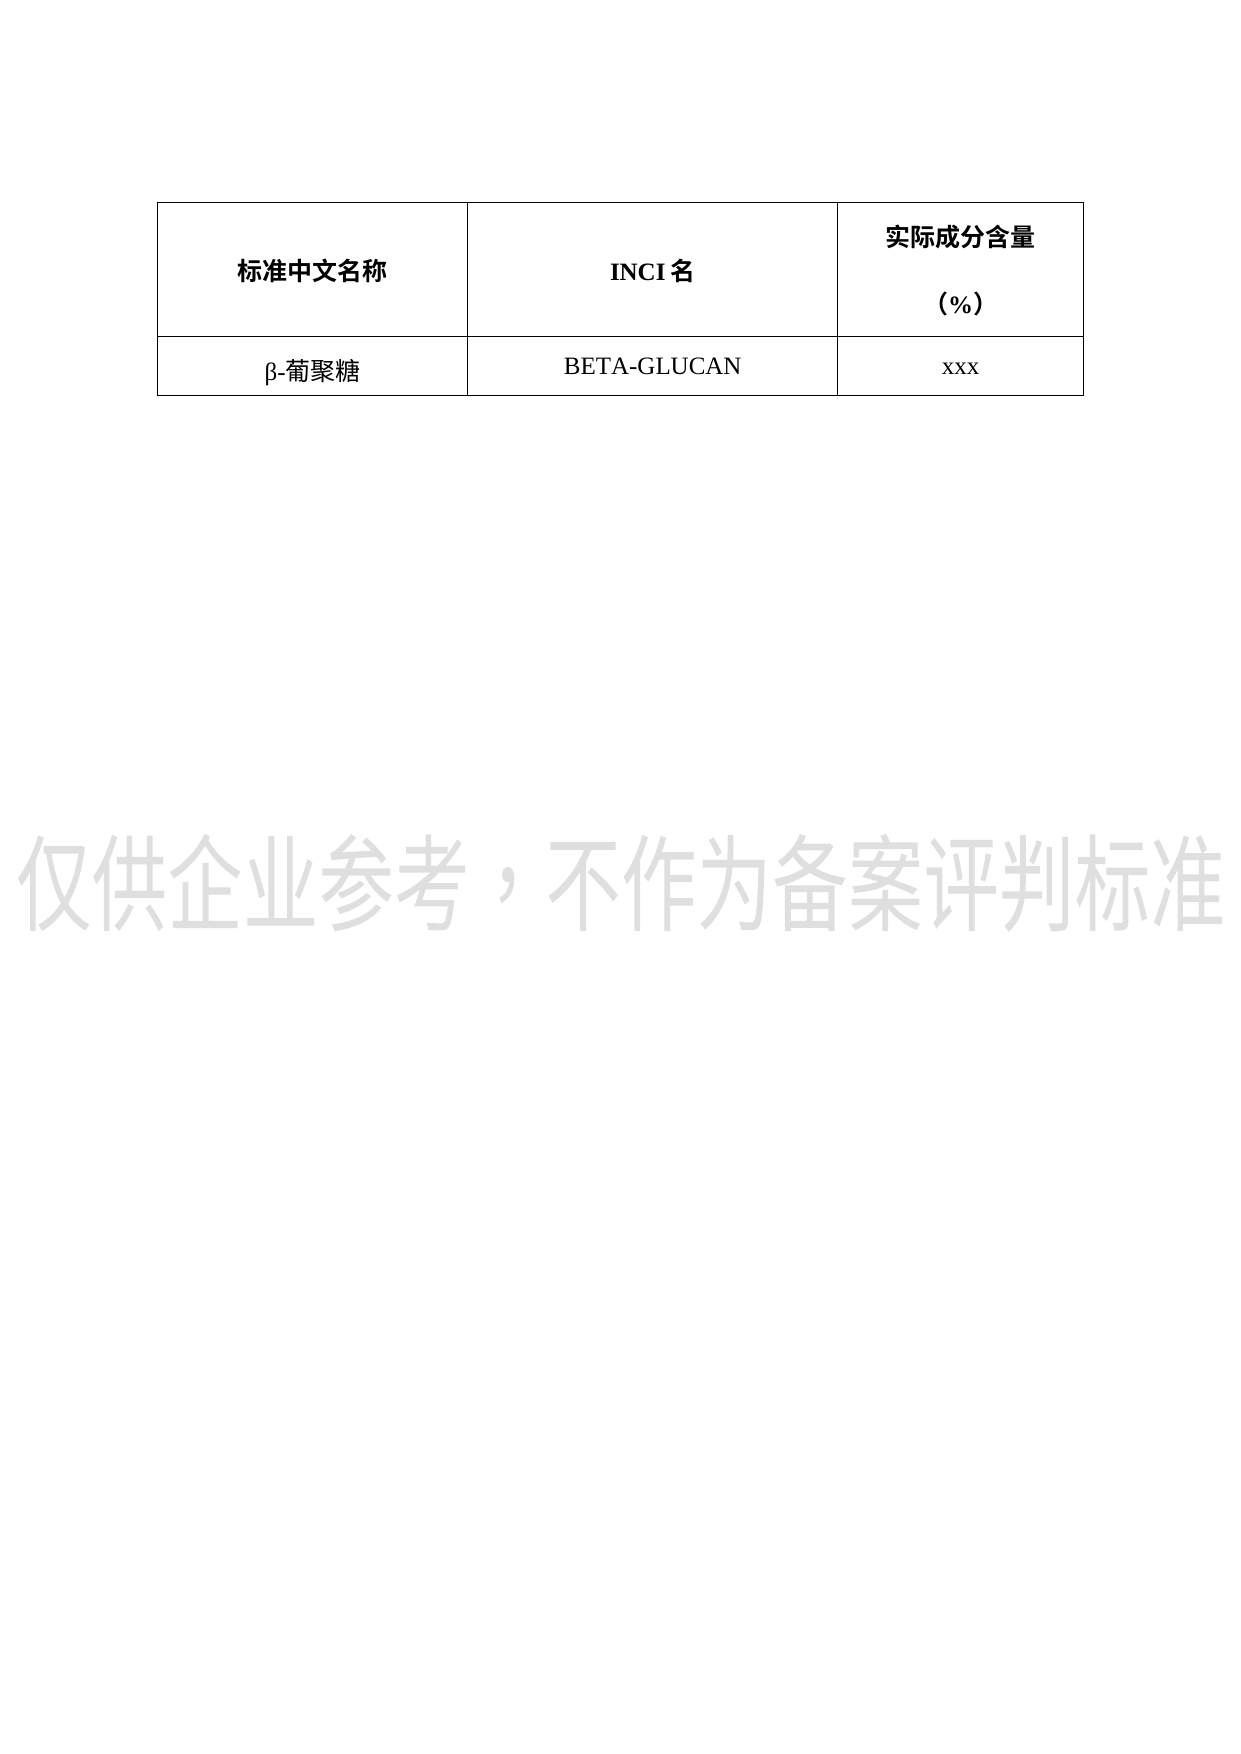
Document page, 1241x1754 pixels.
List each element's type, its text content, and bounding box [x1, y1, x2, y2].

table_cell xxx [838, 337, 1083, 395]
table_header 实际成分含量（%） [838, 203, 1083, 336]
table_header INCI名 [468, 203, 837, 336]
table_cell β-葡聚糖 [158, 337, 467, 395]
table_header 标准中文名称 [158, 203, 467, 336]
table_cell BETA-GLUCAN [468, 337, 837, 395]
